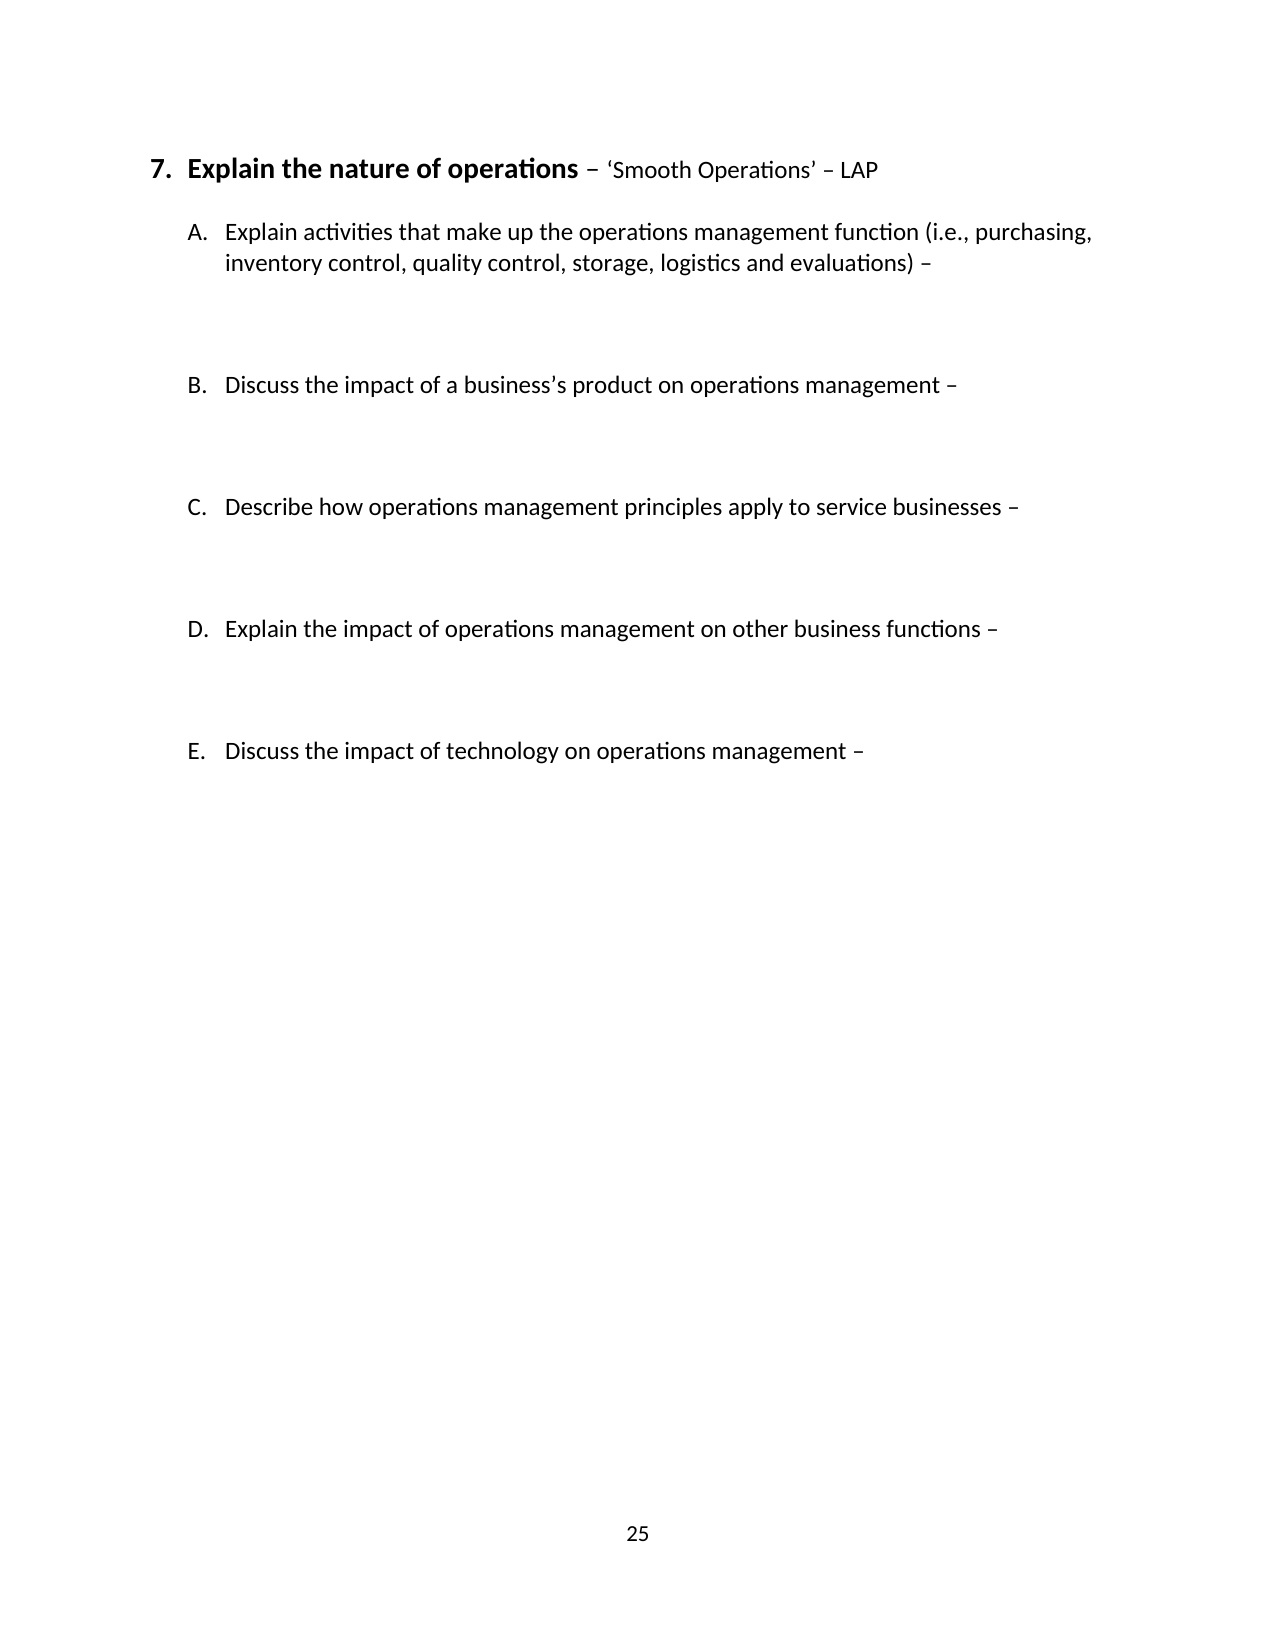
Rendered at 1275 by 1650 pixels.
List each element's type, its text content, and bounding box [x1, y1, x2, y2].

list Explain the nature of operations – ‘Smooth Operations’ – LAP [150, 150, 1125, 186]
list Explain the impact of operations management on other business functions – [187, 613, 1125, 643]
list Describe how operations management principles apply to service businesses – [187, 491, 1125, 521]
list Discuss the impact of a business’s product on operations management – [187, 369, 1125, 399]
list Explain activities that make up the operations management function (i.e., purchasing, inventory control, quality control, storage, logistics and evaluations) – [187, 216, 1125, 277]
list Discuss the impact of technology on operations management – [187, 735, 1125, 766]
